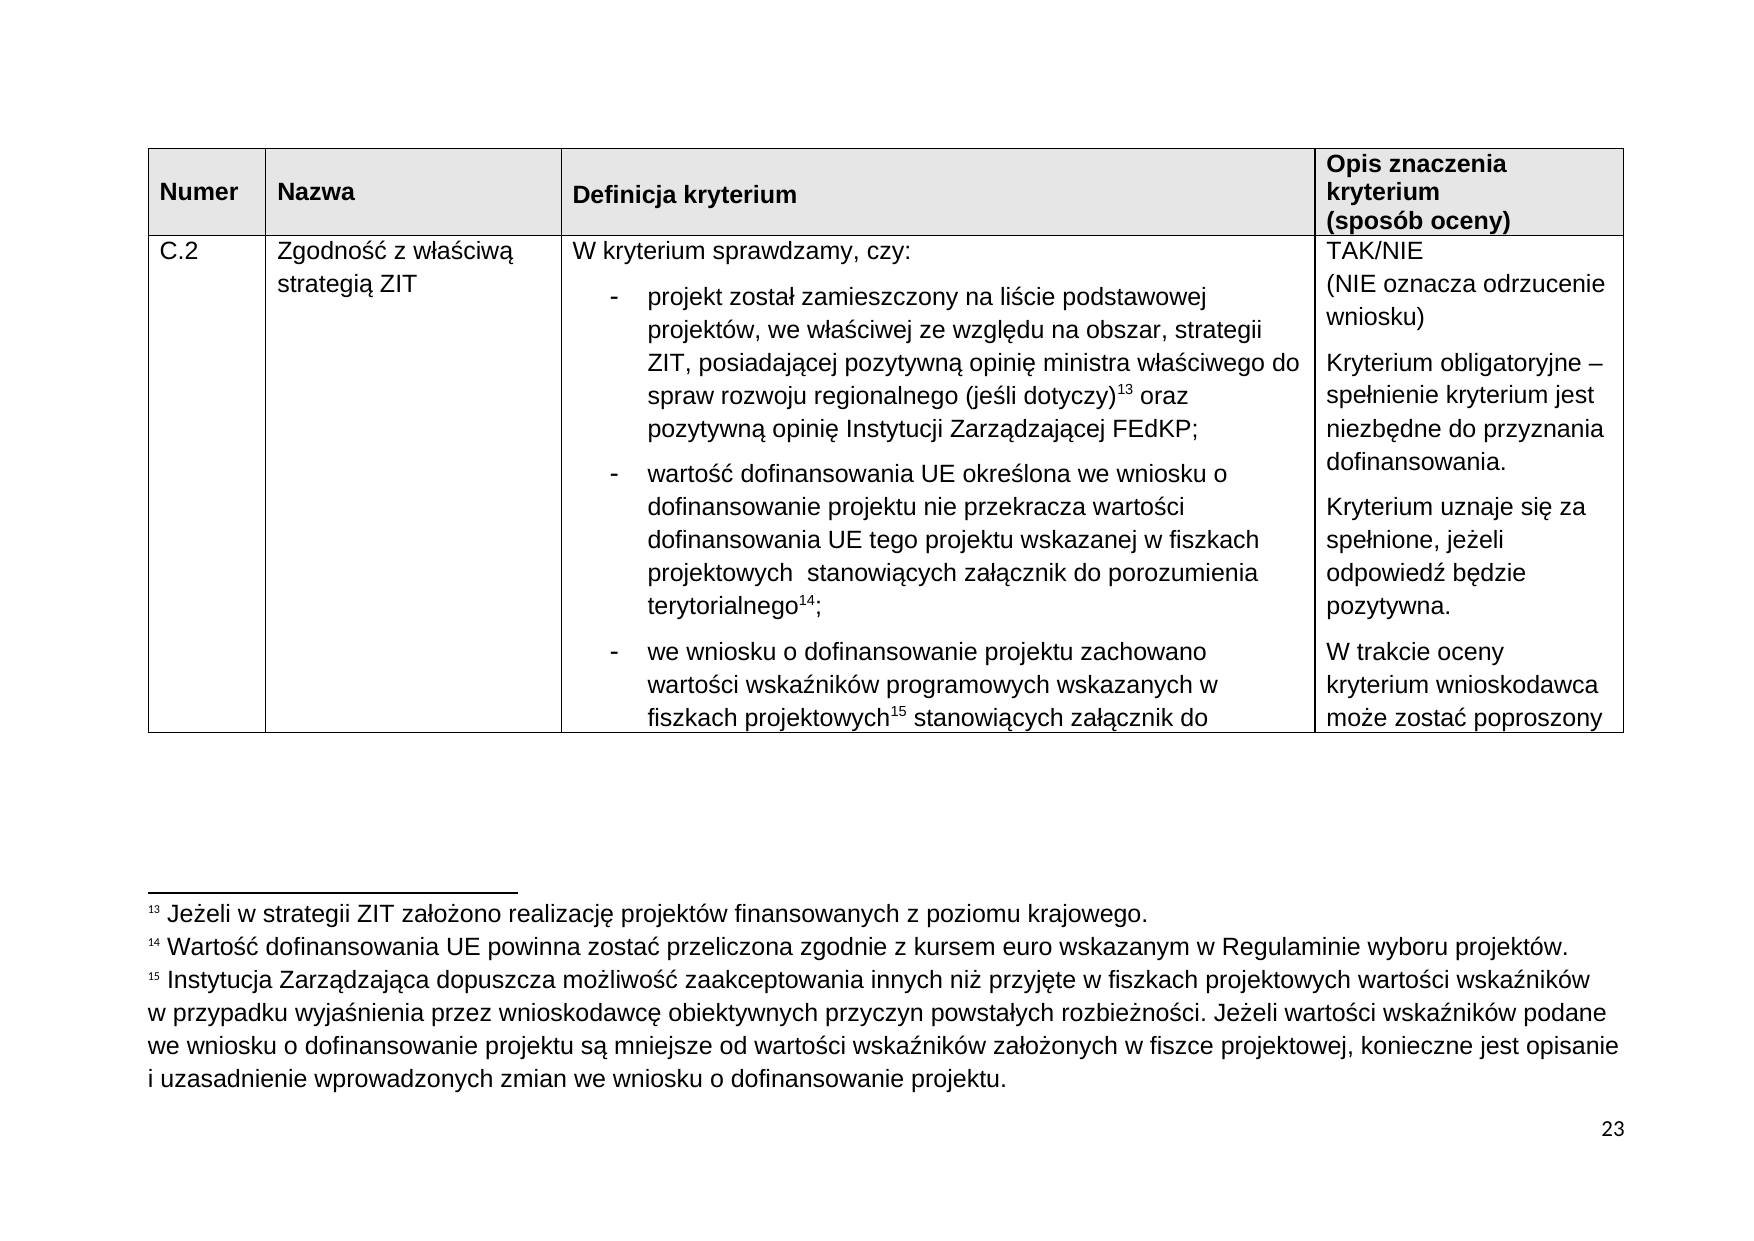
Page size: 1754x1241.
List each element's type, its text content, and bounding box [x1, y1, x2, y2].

table_header Definicja kryterium [562, 149, 1314, 235]
table_cell TAK/NIE (NIE oznacza odrzucenie wniosku) Kryterium obligatoryjne – spełnienie kryterium jest niezbędne do przyznania dofinansowania. Kryterium uznaje się za spełnione, jeżeli odpowiedź będzie pozytywna. W trakcie oceny kryterium wnioskodawca może zostać poproszony o uzupełnienie lub poprawienie wniosku. [1316, 236, 1623, 732]
table_header Numer [149, 149, 265, 235]
table_cell C.2 [149, 236, 265, 732]
table_cell W kryterium sprawdzamy, czy: projekt został zamieszczony na liście podstawowej projektów, we właściwej ze względu na obszar, strategii ZIT, posiadającej pozytywną opinię ministra właściwego do spraw rozwoju regionalnego (jeśli dotyczy) oraz pozytywną opinię Instytucji Zarządzającej FEdKP; wartość dofinansowania UE określona we wniosku o dofinansowanie projektu nie przekracza wartości dofinansowania UE tego projektu wskazanej w fiszkach projektowych stanowiących załącznik do porozumienia terytorialnego; we wniosku o dofinansowanie projektu zachowano wartości wskaźników programowych wskazanych w fiszkach projektowych stanowiących załącznik do porozumienia terytorialnego. W przypadku gdy, właściwa ze względu na obszar, strategia ZIT nie została pozytywnie zaopiniowana przez ministra właściwego do spraw rozwoju regionalnego (jeśli dotyczy) i Instytucję Zarządzającą, ale planowana jest jej aktualizacja, polegająca na wprowadzeniu projektu wskazanego w Porozumieniu Terytorialnym, ale nieujętego na liście podstawowej we właściwej ze względu na obszar strategii ZIT wnioskodawca zobowiązany jest załączyć do wniosku o dofinansowanie projektu oświadczenie organu lub podmiotu odpowiedzialnego za przygotowanie, właściwej strategii ZIT potwierdzające, że projekt zostanie zamieszczony na liście podstawowej projektów, we właściwej ze względu na obszar, strategii ZIT. Kryterium jest weryfikowane w oparciu o wniosek o dofinansowanie projektu, strategię ZIT lub oświadczenie organu lub podmiotu odpowiedzialnego za przygotowanie, właściwej ze względu na obszar, strategii ZIT oraz porozumienie terytorialne. [562, 236, 1314, 732]
table_cell Zgodność z właściwą strategią ZIT [266, 236, 561, 732]
table_header Nazwa [266, 149, 561, 235]
table_header Opis znaczenia kryterium (sposób oceny) [1316, 149, 1623, 235]
